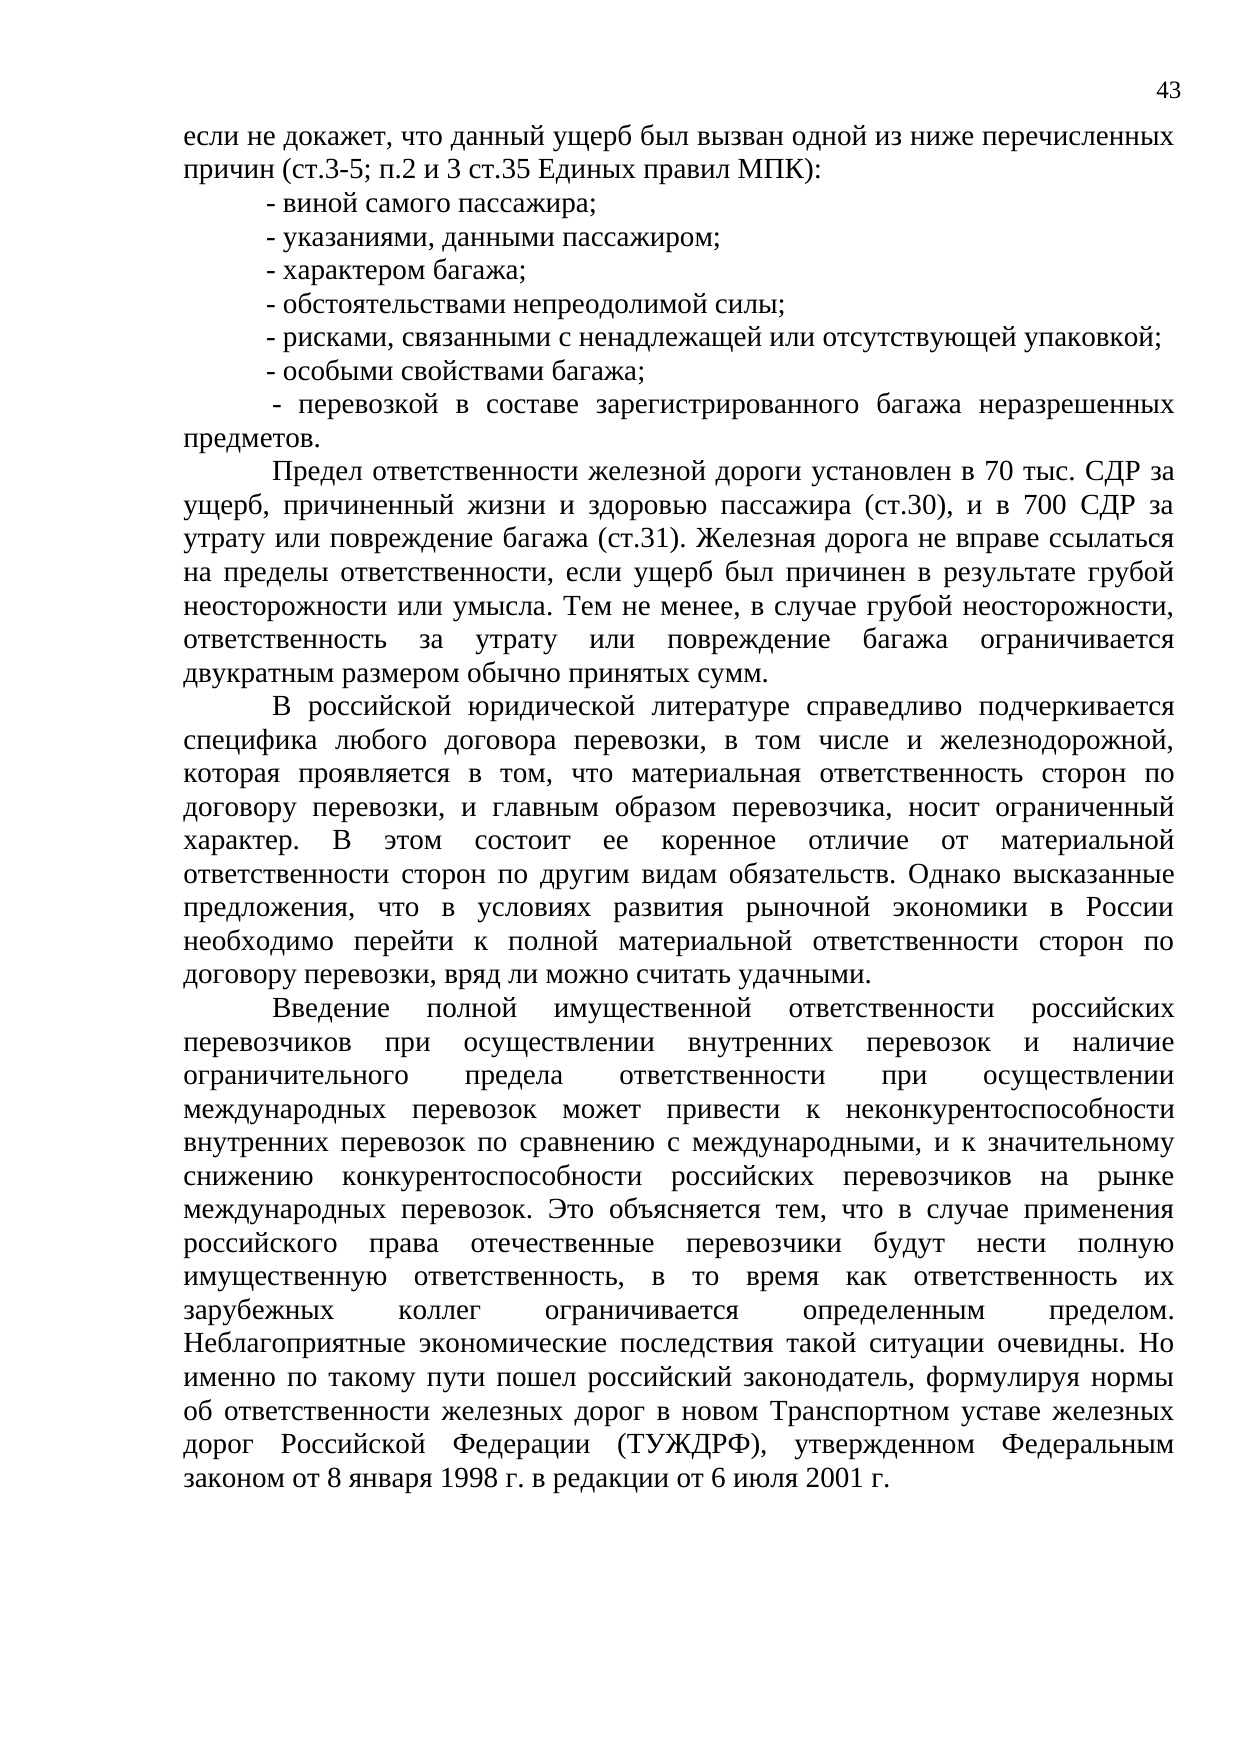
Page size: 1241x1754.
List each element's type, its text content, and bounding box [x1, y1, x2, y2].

text - особыми свойствами багажа; [177, 353, 1175, 386]
text - рисками, связанными с ненадлежащей или отсутствующей упаковкой; [177, 319, 1175, 353]
text В российской юридической литературе справедливо подчеркивается специфика любого договора перевозки, в том числе и железнодорожной, которая проявляется в том, что материальная ответственность сторон по договору перевозки, и главным образом перевозчика, носит ограниченный характер. В этом состоит ее коренное отличие от материальной ответственности сторон по другим видам обязательств. Однако высказанные предложения, что в условиях развития рыночной экономики в России необходимо перейти к полной материальной ответственности сторон по договору перевозки, вряд ли можно считать удачными. [183, 688, 1175, 990]
text - указаниями, данными пассажиром; [177, 219, 1175, 252]
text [183, 118, 1175, 185]
text - обстоятельствами непреодолимой силы; [177, 286, 1175, 319]
text Введение полной имущественной ответственности российских перевозчиков при осуществлении внутренних перевозок и наличие ограничительного предела ответственности при осуществлении международных перевозок может привести к неконкурентоспособности внутренних перевозок по сравнению с международными, и к значительному снижению конкурентоспособности российских перевозчиков на рынке международных перевозок. Это объясняется тем, что в случае применения российского права отечественные перевозчики будут нести полную имущественную ответственность, в то время как ответственность их зарубежных коллег ограничивается определенным пределом. Неблагоприятные экономические последствия такой ситуации очевидны. Но именно по такому пути пошел российский законодатель, формулируя нормы об ответственности железных дорог в новом Транспортном уставе железных дорог Российской Федерации (ТУЖДРФ), утвержденном Федеральным законом от 8 января 1998 г. в редакции от 6 июля 2001 г. [183, 990, 1175, 1493]
text Предел ответственности железной дороги установлен в 70 тыс. СДР за ущерб, причиненный жизни и здоровью пассажира (ст.30), и в 700 СДР за утрату или повреждение багажа (ст.31). Железная дорога не вправе ссылаться на пределы ответственности, если ущерб был причинен в результате грубой неосторожности или умысла. Тем не менее, в случае грубой неосторожности, ответственность за утрату или повреждение багажа ограничивается двукратным размером обычно принятых сумм. [183, 453, 1175, 688]
text - виной самого пассажира; [177, 185, 1175, 219]
text - перевозкой в составе зарегистрированного багажа неразрешенных предметов. [183, 386, 1175, 453]
text - характером багажа; [177, 252, 1175, 286]
